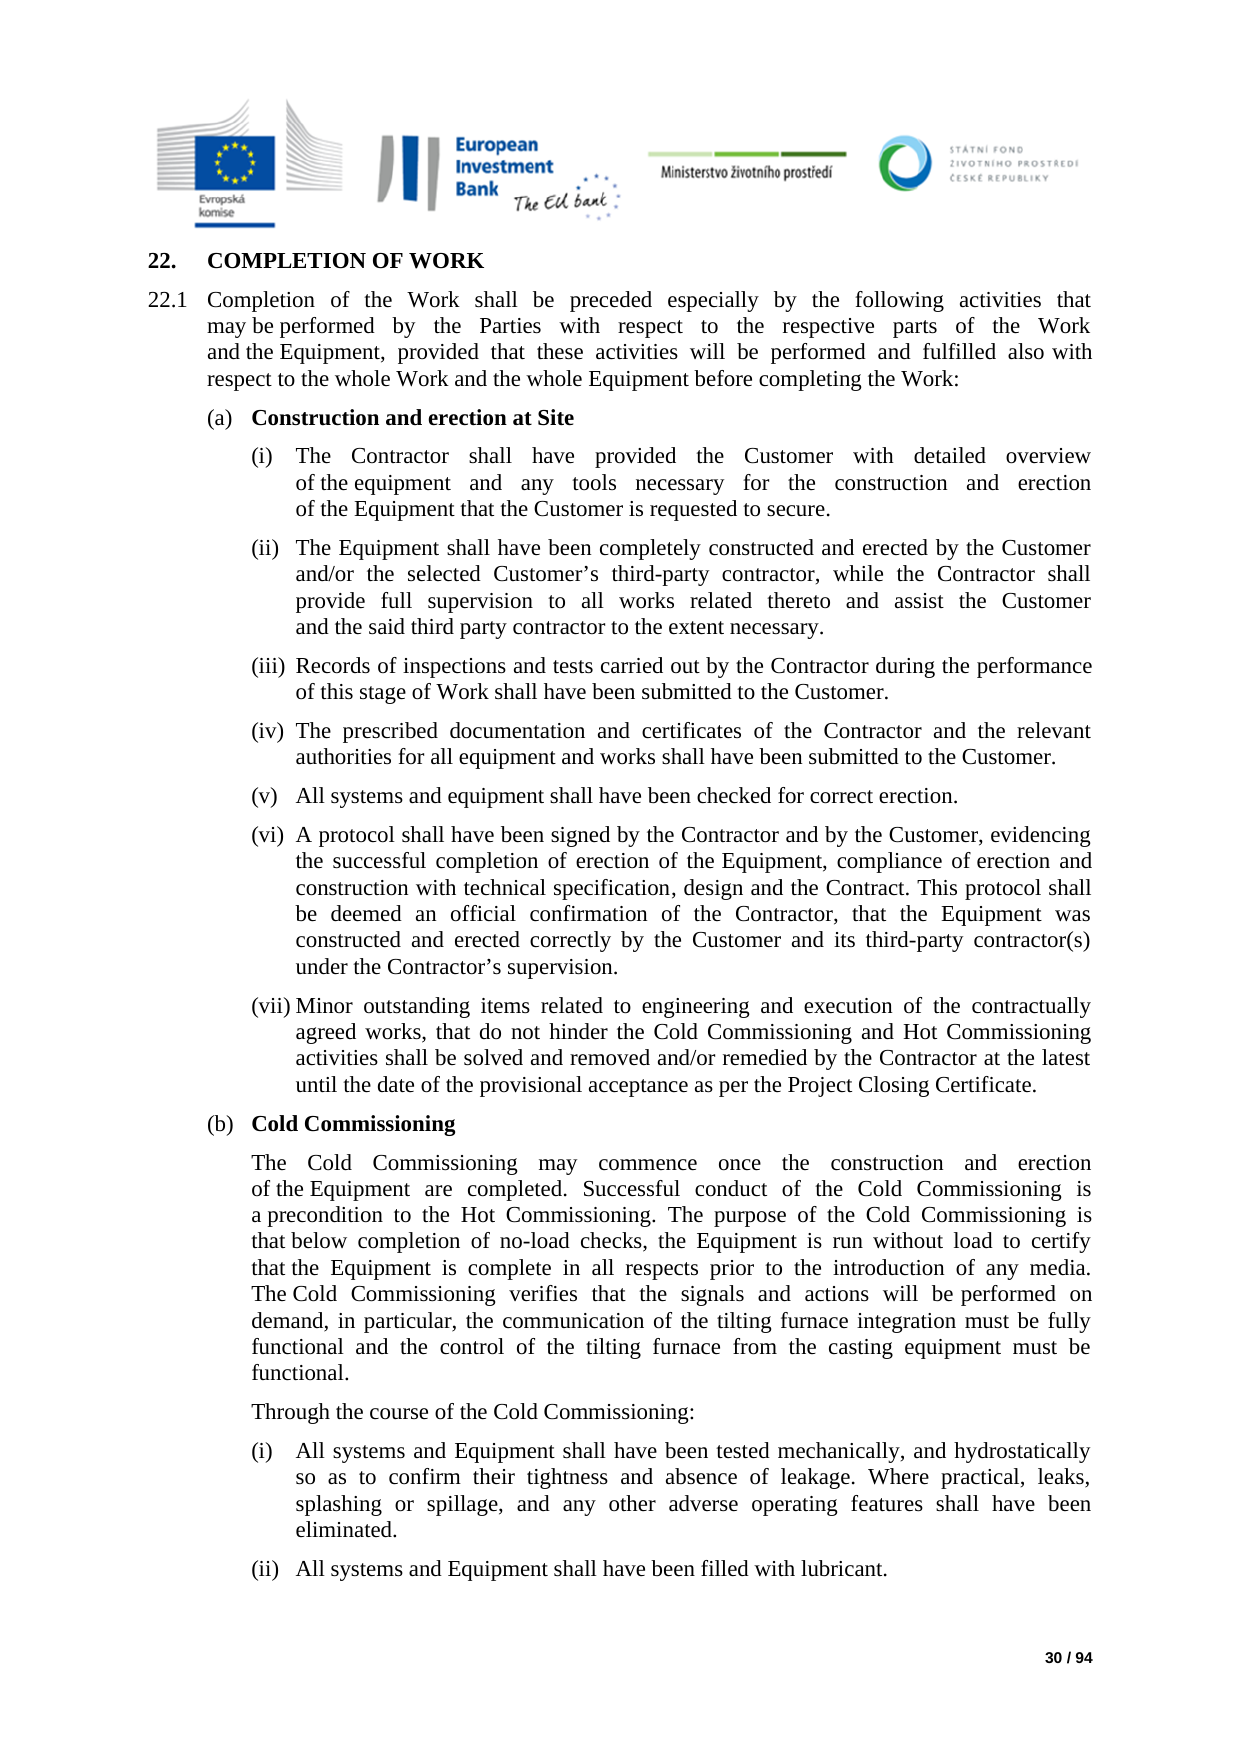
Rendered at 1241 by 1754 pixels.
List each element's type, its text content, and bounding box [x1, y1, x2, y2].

text COMPLETION OF WORK [148, 247, 1092, 273]
text The Equipment shall have been completely constructed and erected by the Customer and/or the selected Customer’s third-party contractor, while the Contractor shall provide full supervision to all works related thereto and assist the Customer and the said third party contractor to the extent necessary. [251, 534, 1092, 639]
text Construction and erection at Site [207, 403, 1092, 430]
text Cold Commissioning [207, 1110, 1092, 1136]
text All systems and Equipment shall have been tested mechanically, and hydrostatically so as to confirm their tightness and absence of leakage. Where practical, leaks, splashing or spillage, and any other adverse operating features shall have been eliminated. [251, 1437, 1092, 1542]
text A protocol shall have been signed by the Contractor and by the Customer, evidencing the successful completion of erection of the Equipment, compliance of erection and construction with technical specification, design and the Contract. This protocol shall be deemed an official confirmation of the Contractor, that the Equipment was constructed and erected correctly by the Customer and its third-party contractor(s) under the Contractor’s supervision. [251, 821, 1092, 979]
text All systems and equipment shall have been checked for correct erection. [251, 782, 1092, 809]
text Records of inspections and tests carried out by the Contractor during the performance of this stage of Work shall have been submitted to the Customer. [251, 652, 1092, 704]
text The prescribed documentation and certificates of the Contractor and the relevant authorities for all equipment and works shall have been submitted to the Customer. [251, 717, 1092, 770]
picture [147, 87, 1093, 235]
list The Cold Commissioning may commence once the construction and erection of the Equipment are completed. Successful conduct of the Cold Commissioning is a precondition to the Hot Commissioning. The purpose of the Cold Commissioning is that below completion of no-load checks, the Equipment is run without load to certify that the Equipment is complete in all respects prior to the introduction of any media. The Cold Commissioning verifies that the signals and actions will be performed on demand, in particular, the communication of the tilting furnace integration must be fully functional and the control of the tilting furnace from the casting equipment must be functional. [251, 1148, 1092, 1386]
text The Contractor shall have provided the Customer with detailed overview of the equipment and any tools necessary for the construction and erection of the Equipment that the Customer is requested to secure. [251, 442, 1092, 521]
text Minor outstanding items related to engineering and execution of the contractually agreed works, that do not hinder the Cold Commissioning and Hot Commissioning activities shall be solved and removed and/or remedied by the Contractor at the latest until the date of the provisional acceptance as per the Project Closing Certificate. [251, 992, 1092, 1097]
text All systems and Equipment shall have been filled with lubricant. [251, 1555, 1092, 1581]
list Through the course of the Cold Commissioning: [251, 1398, 1092, 1424]
text Completion of the Work shall be preceded especially by the following activities that may be performed by the Parties with respect to the respective parts of the Work and the Equipment, provided that these activities will be performed and fulfilled also with respect to the whole Work and the whole Equipment before completing the Work: [148, 286, 1092, 391]
